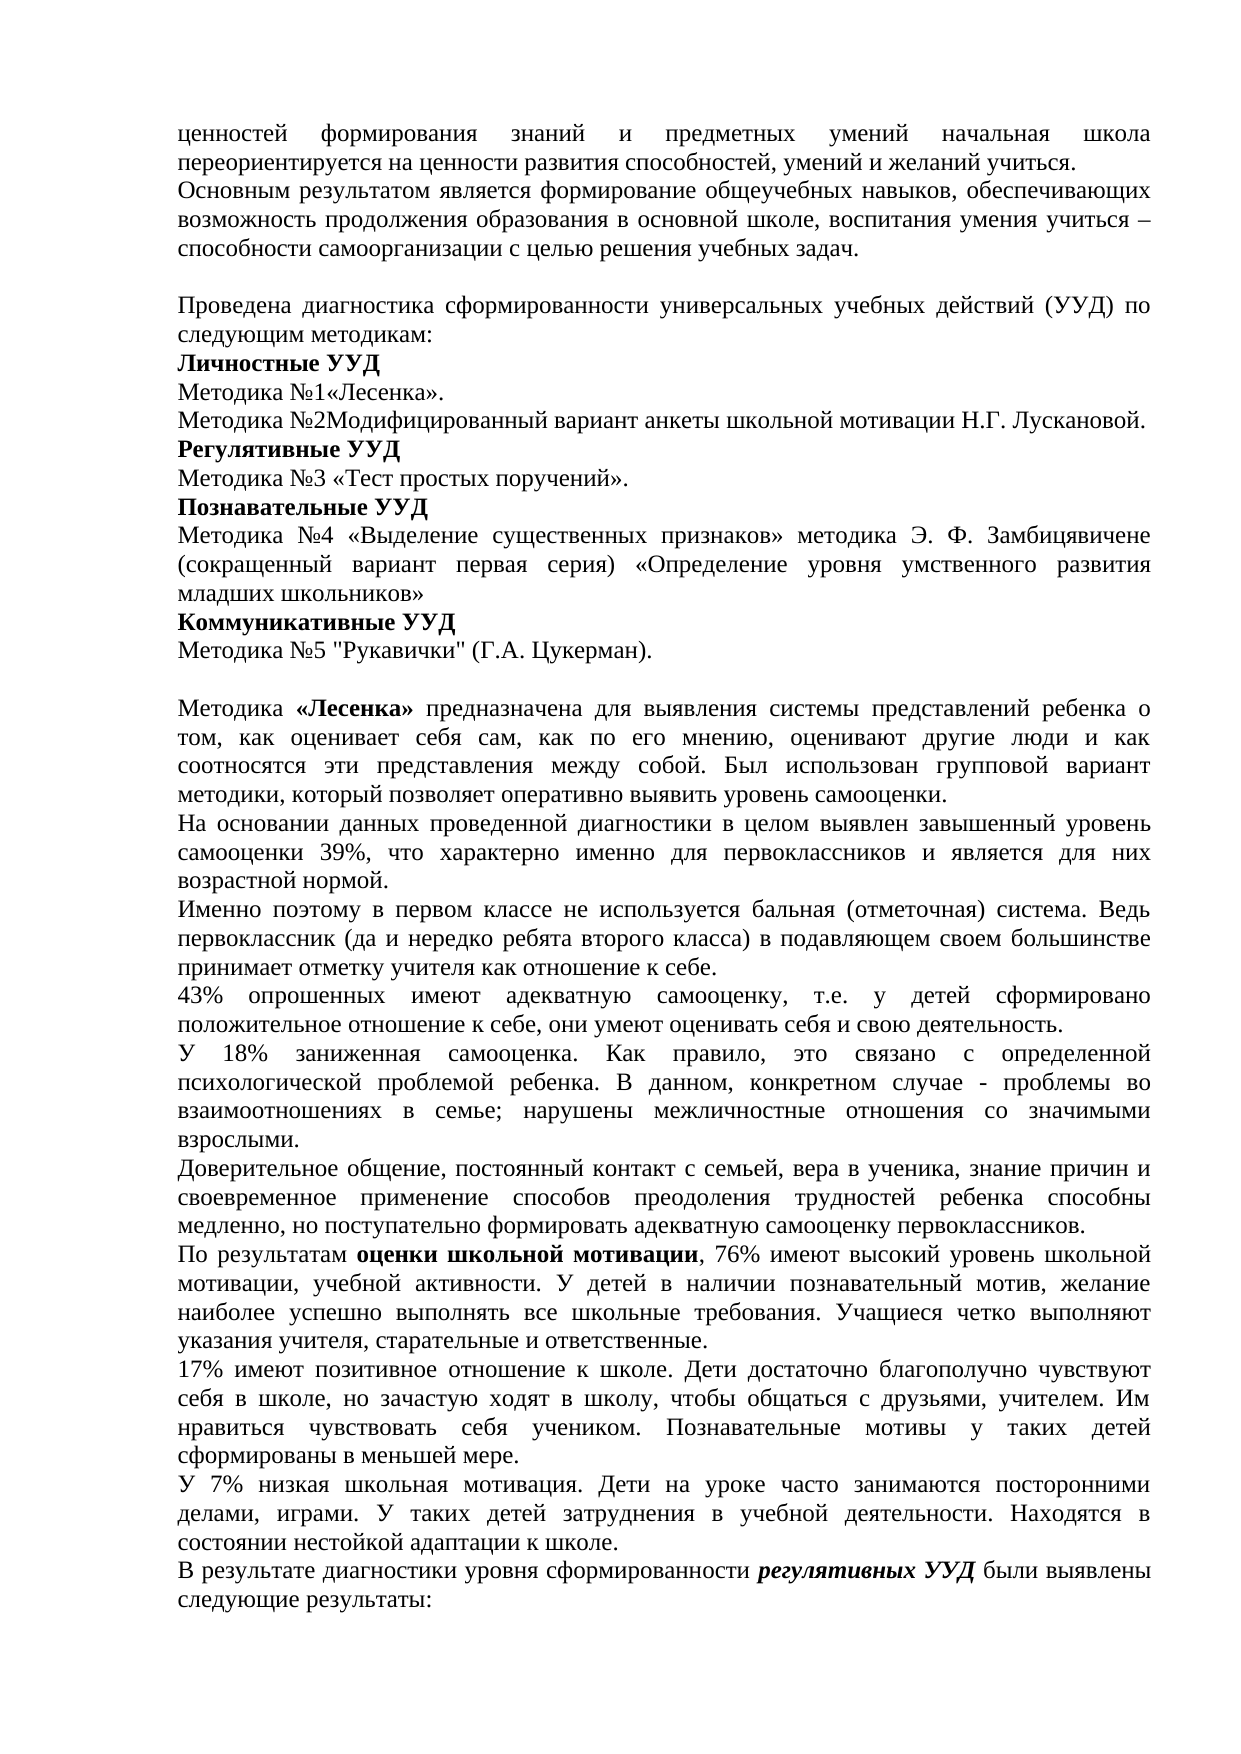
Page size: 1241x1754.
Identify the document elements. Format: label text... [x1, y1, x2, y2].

text Познавательные УУД [177, 492, 1152, 521]
text У 18% заниженная самооценка. Как правило, это связано с определенной психологической проблемой ребенка. В данном, конкретном случае - проблемы во взаимоотношениях в семье; нарушены межличностные отношения со значимыми взрослыми. [177, 1038, 1152, 1153]
text Именно поэтому в первом классе не используется бальная (отметочная) система. Ведь первоклассник (да и нередко ребята второго класса) в подавляющем своем большинстве принимает отметку учителя как отношение к себе. [177, 894, 1152, 981]
text Методика №5 "Рукавички" (Г.А. Цукерман). [177, 636, 1152, 664]
text Регулятивные УУД [177, 434, 1152, 463]
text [177, 118, 1152, 176]
text Личностные УУД [177, 348, 1152, 377]
text Методика №1«Лесенка». [177, 377, 1152, 406]
text Коммуникативные УУД [177, 607, 1152, 636]
text Методика №2Модифицированный вариант анкеты школьной мотивации Н.Г. Лускановой. [177, 406, 1152, 434]
text Методика №3 «Тест простых поручений». [177, 463, 1152, 492]
text В результате диагностики уровня сформированности регулятивных УУД были выявлены следующие результаты: [177, 1556, 1152, 1613]
text Проведена диагностика сформированности универсальных учебных действий (УУД) по следующим методикам: [177, 291, 1152, 348]
text На основании данных проведенной диагностики в целом выявлен завышенный уровень самооценки 39%, что характерно именно для первоклассников и является для них возрастной нормой. [177, 808, 1152, 894]
text Доверительное общение, постоянный контакт с семьей, вера в ученика, знание причин и своевременное применение способов преодоления трудностей ребенка способны медленно, но поступательно формировать адекватную самооценку первоклассников. [177, 1153, 1152, 1239]
text 17% имеют позитивное отношение к школе. Дети достаточно благополучно чувствуют себя в школе, но зачастую ходят в школу, чтобы общаться с друзьями, учителем. Им нравиться чувствовать себя учеником. Познавательные мотивы у таких детей сформированы в меньшей мере. [177, 1354, 1152, 1469]
text Методика №4 «Выделение существенных признаков» методика Э. Ф. Замбицявичене (сокращенный вариант первая серия) «Определение уровня умственного развития младших школьников» [177, 521, 1152, 607]
text Методика «Лесенка» предназначена для выявления системы представлений ребенка о том, как оценивает себя сам, как по его мнению, оценивают другие люди и как соотносятся эти представления между собой. Был использован групповой вариант методики, который позволяет оперативно выявить уровень самооценки. [177, 693, 1152, 808]
text По результатам оценки школьной мотивации, 76% имеют высокий уровень школьной мотивации, учебной активности. У детей в наличии познавательный мотив, желание наиболее успешно выполнять все школьные требования. Учащиеся четко выполняют указания учителя, старательные и ответственные. [177, 1239, 1152, 1354]
text 43% опрошенных имеют адекватную самооценку, т.е. у детей сформировано положительное отношение к себе, они умеют оценивать себя и свою деятельность. [177, 981, 1152, 1038]
text Основным результатом является формирование общеучебных навыков, обеспечивающих возможность продолжения образования в основной школе, воспитания умения учиться – способности самоорганизации с целью решения учебных задач. [177, 176, 1152, 262]
text У 7% низкая школьная мотивация. Дети на уроке часто занимаются посторонними делами, играми. У таких детей затруднения в учебной деятельности. Находятся в состоянии нестойкой адаптации к школе. [177, 1469, 1152, 1556]
